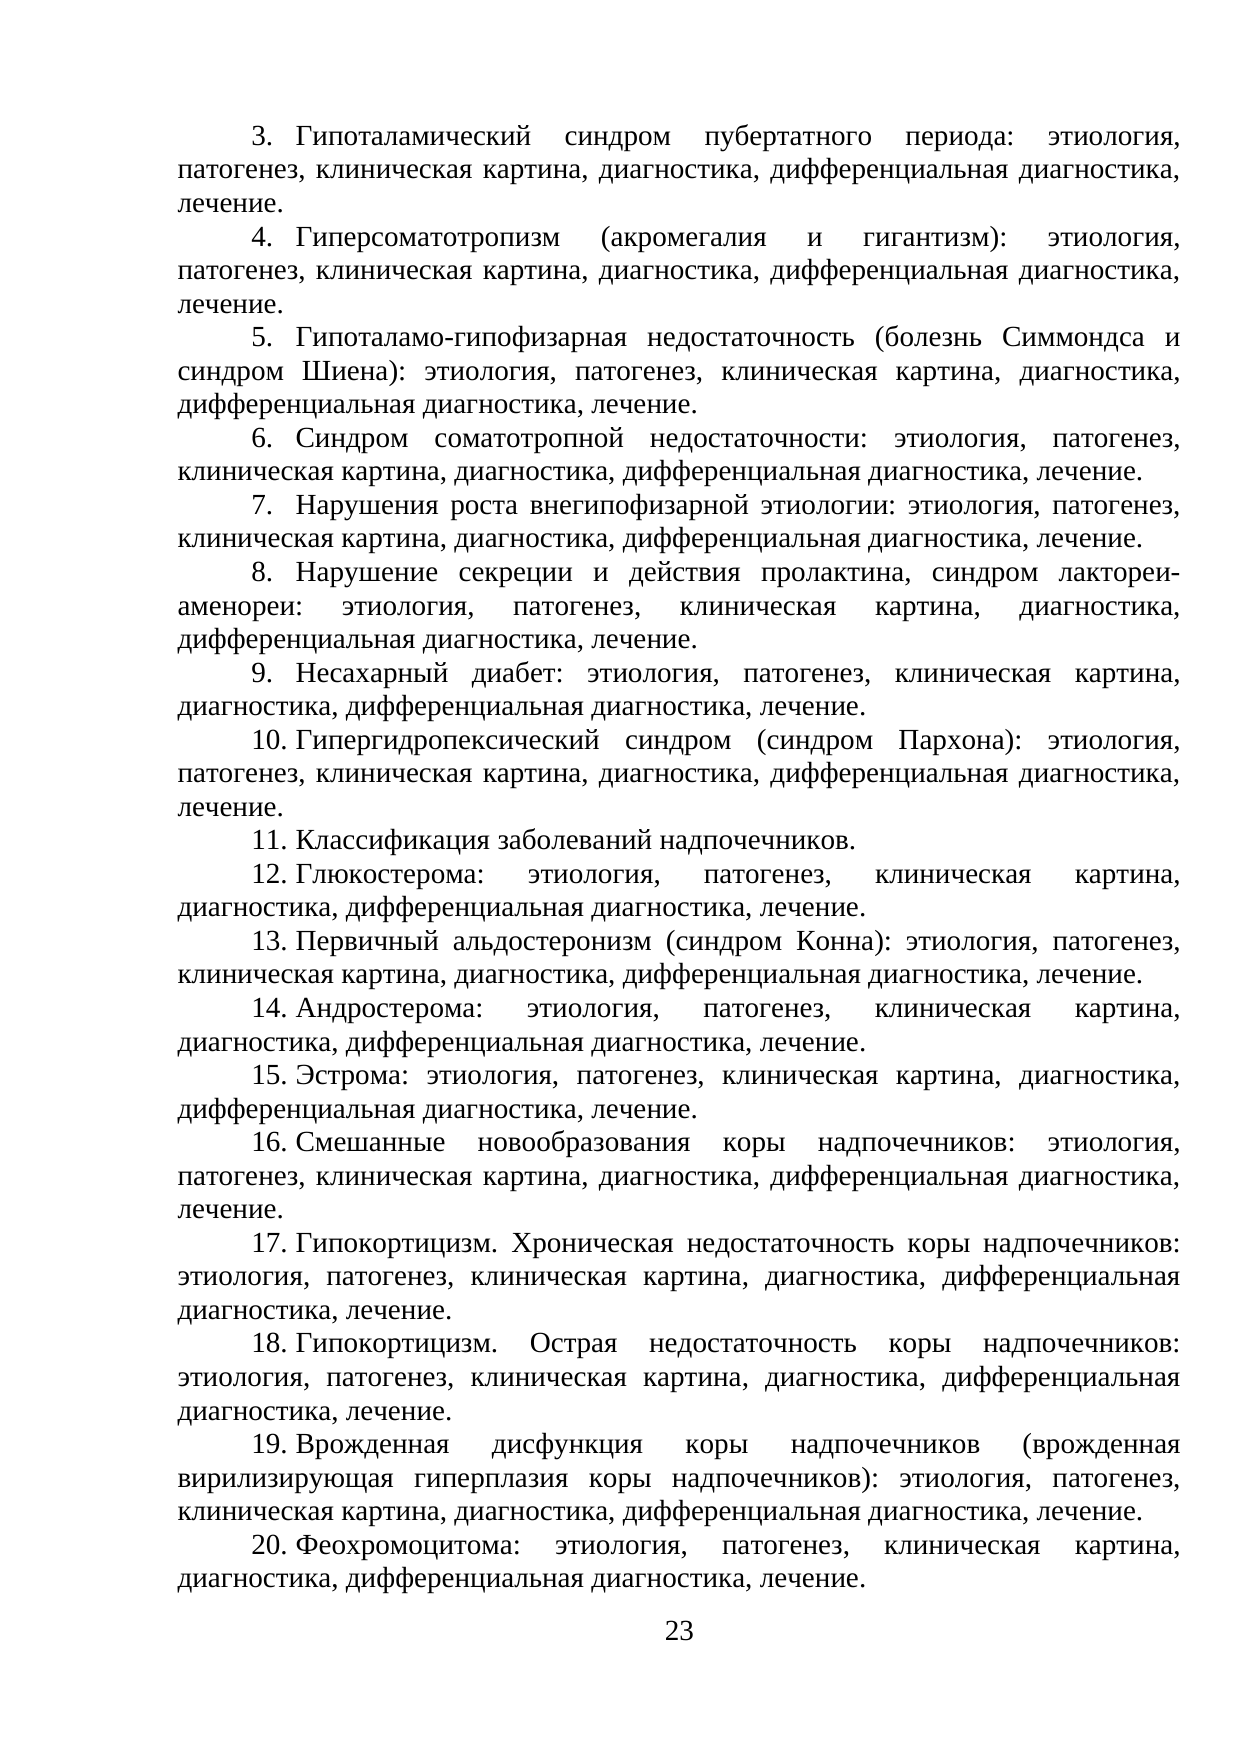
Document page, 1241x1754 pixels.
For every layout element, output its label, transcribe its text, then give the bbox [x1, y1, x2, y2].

list Гипокортицизм. Острая недостаточность коры надпочечников: этиология, патогенез, клиническая картина, диагностика, дифференциальная диагностика, лечение. [177, 1326, 1181, 1426]
list Эстрома: этиология, патогенез, клиническая картина, диагностика, дифференциальная диагностика, лечение. [177, 1057, 1181, 1124]
list Гипокортицизм. Хроническая недостаточность коры надпочечников: этиология, патогенез, клиническая картина, диагностика, дифференциальная диагностика, лечение. [177, 1225, 1181, 1326]
list Нарушения роста внегипофизарной этиологии: этиология, патогенез, клиническая картина, диагностика, дифференциальная диагностика, лечение. [177, 487, 1181, 554]
list Нарушение секреции и действия пролактина, синдром лактореи-аменореи: этиология, патогенез, клиническая картина, диагностика, дифференциальная диагностика, лечение. [177, 554, 1181, 655]
list Несахарный диабет: этиология, патогенез, клиническая картина, диагностика, дифференциальная диагностика, лечение. [177, 655, 1181, 722]
list Гипоталамо-гипофизарная недостаточность (болезнь Симмондса и синдром Шиена): этиология, патогенез, клиническая картина, диагностика, дифференциальная диагностика, лечение. [177, 319, 1181, 420]
list Гипергидропексический синдром (синдром Пархона): этиология, патогенез, клиническая картина, диагностика, дифференциальная диагностика, лечение. [177, 722, 1181, 822]
list Гиперсоматотропизм (акромегалия и гигантизм): этиология, патогенез, клиническая картина, диагностика, дифференциальная диагностика, лечение. [177, 219, 1181, 319]
list Синдром соматотропной недостаточности: этиология, патогенез, клиническая картина, диагностика, дифференциальная диагностика, лечение. [177, 420, 1181, 487]
list Классификация заболеваний надпочечников. [177, 822, 1181, 856]
list Врожденная дисфункция коры надпочечников (врожденная вирилизирующая гиперплазия коры надпочечников): этиология, патогенез, клиническая картина, диагностика, дифференциальная диагностика, лечение. [177, 1426, 1181, 1527]
list Смешанные новообразования коры надпочечников: этиология, патогенез, клиническая картина, диагностика, дифференциальная диагностика, лечение. [177, 1124, 1181, 1225]
list Андростерома: этиология, патогенез, клиническая картина, диагностика, дифференциальная диагностика, лечение. [177, 990, 1181, 1057]
list Первичный альдостеронизм (синдром Конна): этиология, патогенез, клиническая картина, диагностика, дифференциальная диагностика, лечение. [177, 923, 1181, 990]
list Феохромоцитома: этиология, патогенез, клиническая картина, диагностика, дифференциальная диагностика, лечение. [177, 1527, 1181, 1594]
list Глюкостерома: этиология, патогенез, клиническая картина, диагностика, дифференциальная диагностика, лечение. [177, 856, 1181, 923]
list Гипоталамический синдром пубертатного периода: этиология, патогенез, клиническая картина, диагностика, дифференциальная диагностика, лечение. [177, 118, 1181, 219]
